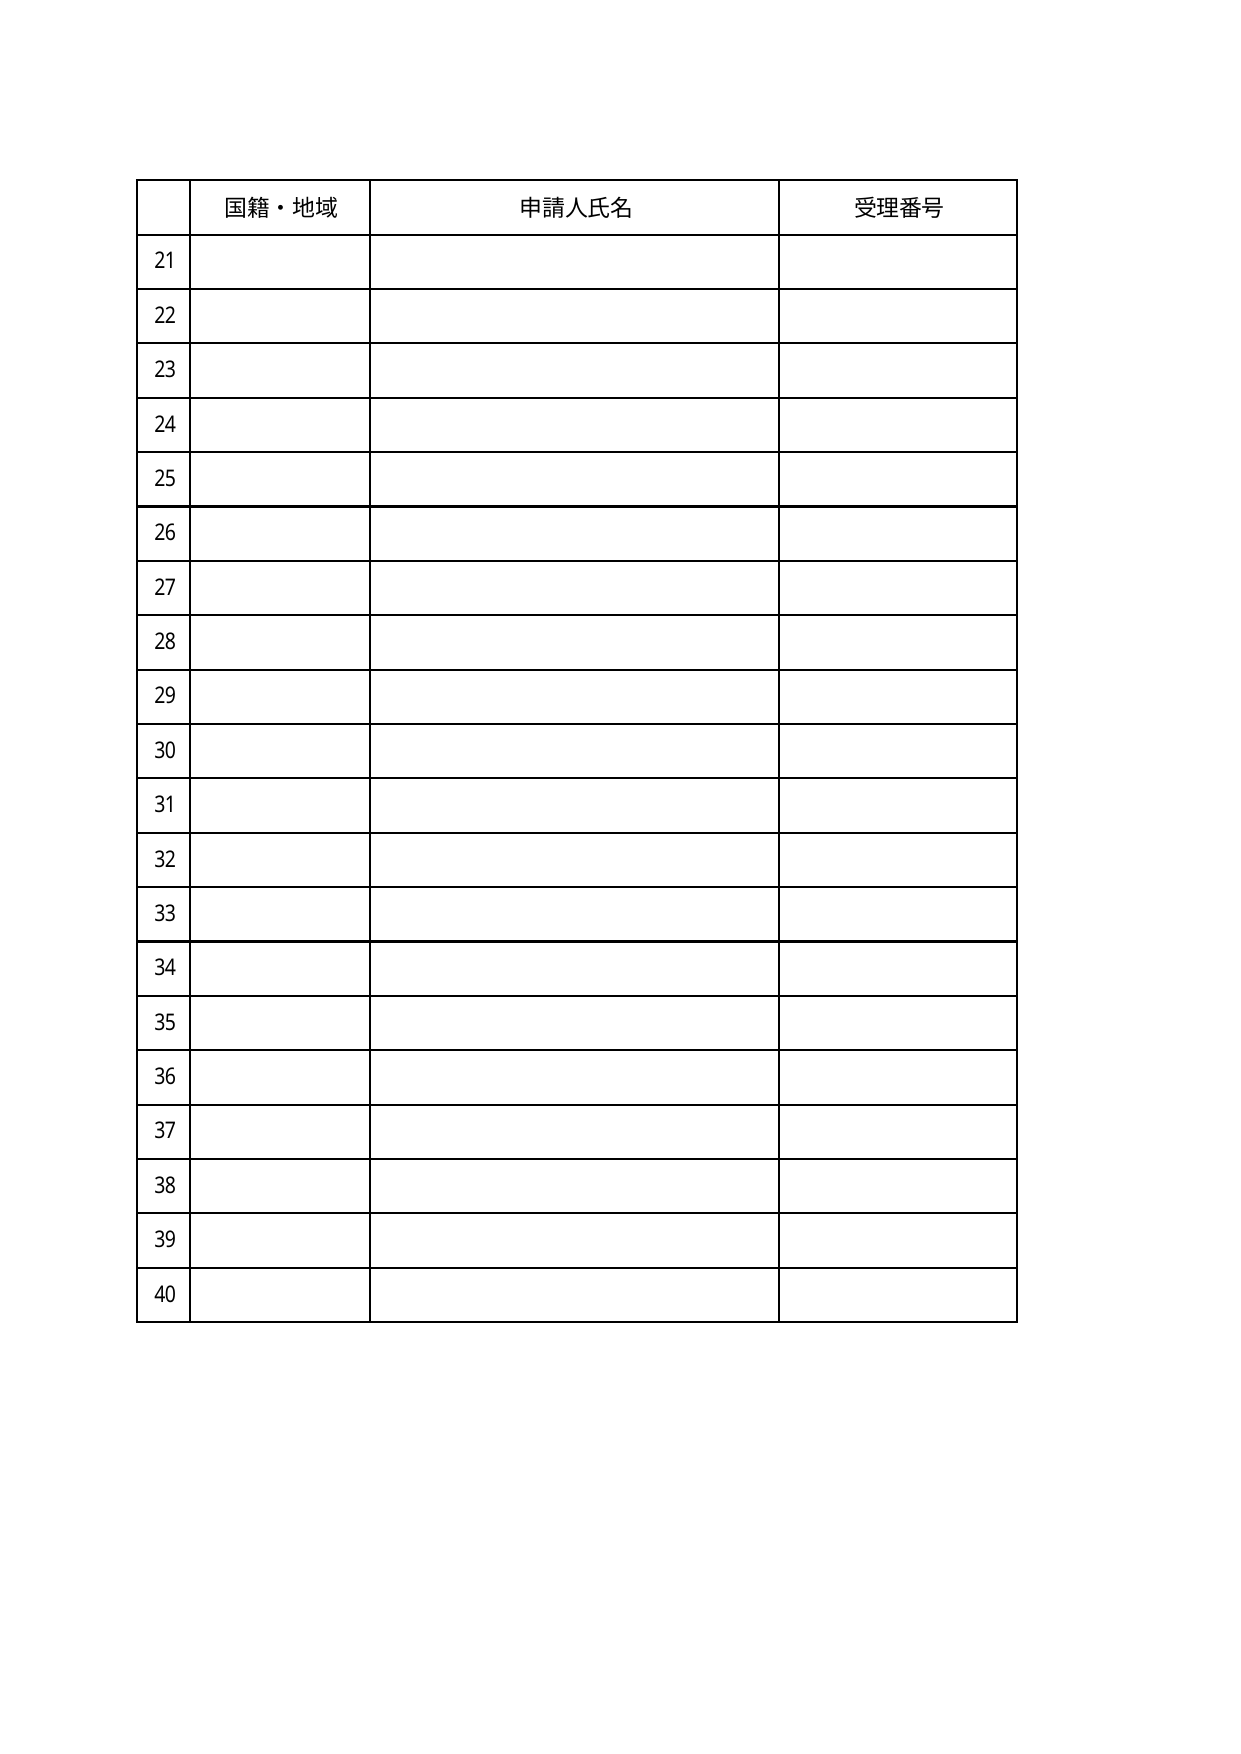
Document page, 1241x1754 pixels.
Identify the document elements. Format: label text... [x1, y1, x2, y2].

table_cell [780, 1051, 1016, 1103]
table_cell [780, 779, 1016, 832]
table_cell [191, 1214, 369, 1267]
table_cell 26 [138, 508, 189, 560]
table_cell [780, 399, 1016, 451]
table_cell 22 [138, 290, 189, 342]
table_cell [191, 508, 369, 560]
table_cell [780, 453, 1016, 505]
table_cell [371, 562, 778, 614]
table_cell [780, 671, 1016, 723]
table_cell 25 [138, 453, 189, 505]
table_cell [191, 671, 369, 723]
table_cell [371, 725, 778, 777]
table_cell [371, 236, 778, 288]
table_cell 21 [138, 236, 189, 288]
table_cell [371, 1214, 778, 1267]
table_cell [780, 508, 1016, 560]
table_cell [371, 1106, 778, 1158]
table_cell [371, 943, 778, 995]
table_cell [371, 834, 778, 886]
table_cell [780, 834, 1016, 886]
table_cell [191, 616, 369, 668]
table_header [138, 181, 189, 233]
table_cell [191, 943, 369, 995]
table_cell [191, 834, 369, 886]
table_cell [191, 725, 369, 777]
table_cell 36 [138, 1051, 189, 1103]
table_cell 30 [138, 725, 189, 777]
table_cell [191, 888, 369, 940]
table_cell [371, 1269, 778, 1321]
table_header 国籍・地域 [191, 181, 369, 233]
table_cell 31 [138, 779, 189, 832]
table_cell 40 [138, 1269, 189, 1321]
table_cell [371, 508, 778, 560]
table_cell [780, 1214, 1016, 1267]
table_cell [780, 725, 1016, 777]
table_cell 39 [138, 1214, 189, 1267]
table_cell 33 [138, 888, 189, 940]
table_cell [191, 779, 369, 832]
table_cell [371, 616, 778, 668]
table_cell [191, 997, 369, 1049]
table_cell [371, 779, 778, 832]
table_cell [371, 453, 778, 505]
table_cell 38 [138, 1160, 189, 1212]
table_cell 24 [138, 399, 189, 451]
table_cell 23 [138, 344, 189, 397]
table_cell [780, 562, 1016, 614]
table_cell [780, 616, 1016, 668]
table_cell 34 [138, 943, 189, 995]
table_cell [780, 888, 1016, 940]
table_cell [780, 997, 1016, 1049]
table_cell [191, 1160, 369, 1212]
table_cell [371, 399, 778, 451]
table_cell [191, 1106, 369, 1158]
table_cell [191, 562, 369, 614]
table_cell [780, 1269, 1016, 1321]
table_cell [191, 344, 369, 397]
table_cell [371, 671, 778, 723]
table_cell [780, 236, 1016, 288]
table_cell [780, 1106, 1016, 1158]
table_header 受理番号 [780, 181, 1016, 233]
table_cell [371, 1160, 778, 1212]
table_cell [371, 344, 778, 397]
table_cell 27 [138, 562, 189, 614]
table_cell 37 [138, 1106, 189, 1158]
table_cell 28 [138, 616, 189, 668]
table_cell [371, 290, 778, 342]
table_cell 35 [138, 997, 189, 1049]
table_cell [780, 943, 1016, 995]
table_cell [191, 1269, 369, 1321]
table_cell [371, 1051, 778, 1103]
table_cell [371, 888, 778, 940]
table_cell [780, 1160, 1016, 1212]
table_cell [780, 344, 1016, 397]
table_cell [191, 399, 369, 451]
table_cell [780, 290, 1016, 342]
table_cell [191, 290, 369, 342]
table_header 申請人氏名 [371, 181, 778, 233]
table_cell [191, 236, 369, 288]
table_cell 29 [138, 671, 189, 723]
table_cell [191, 453, 369, 505]
table_cell [371, 997, 778, 1049]
table_cell 32 [138, 834, 189, 886]
table_cell [191, 1051, 369, 1103]
